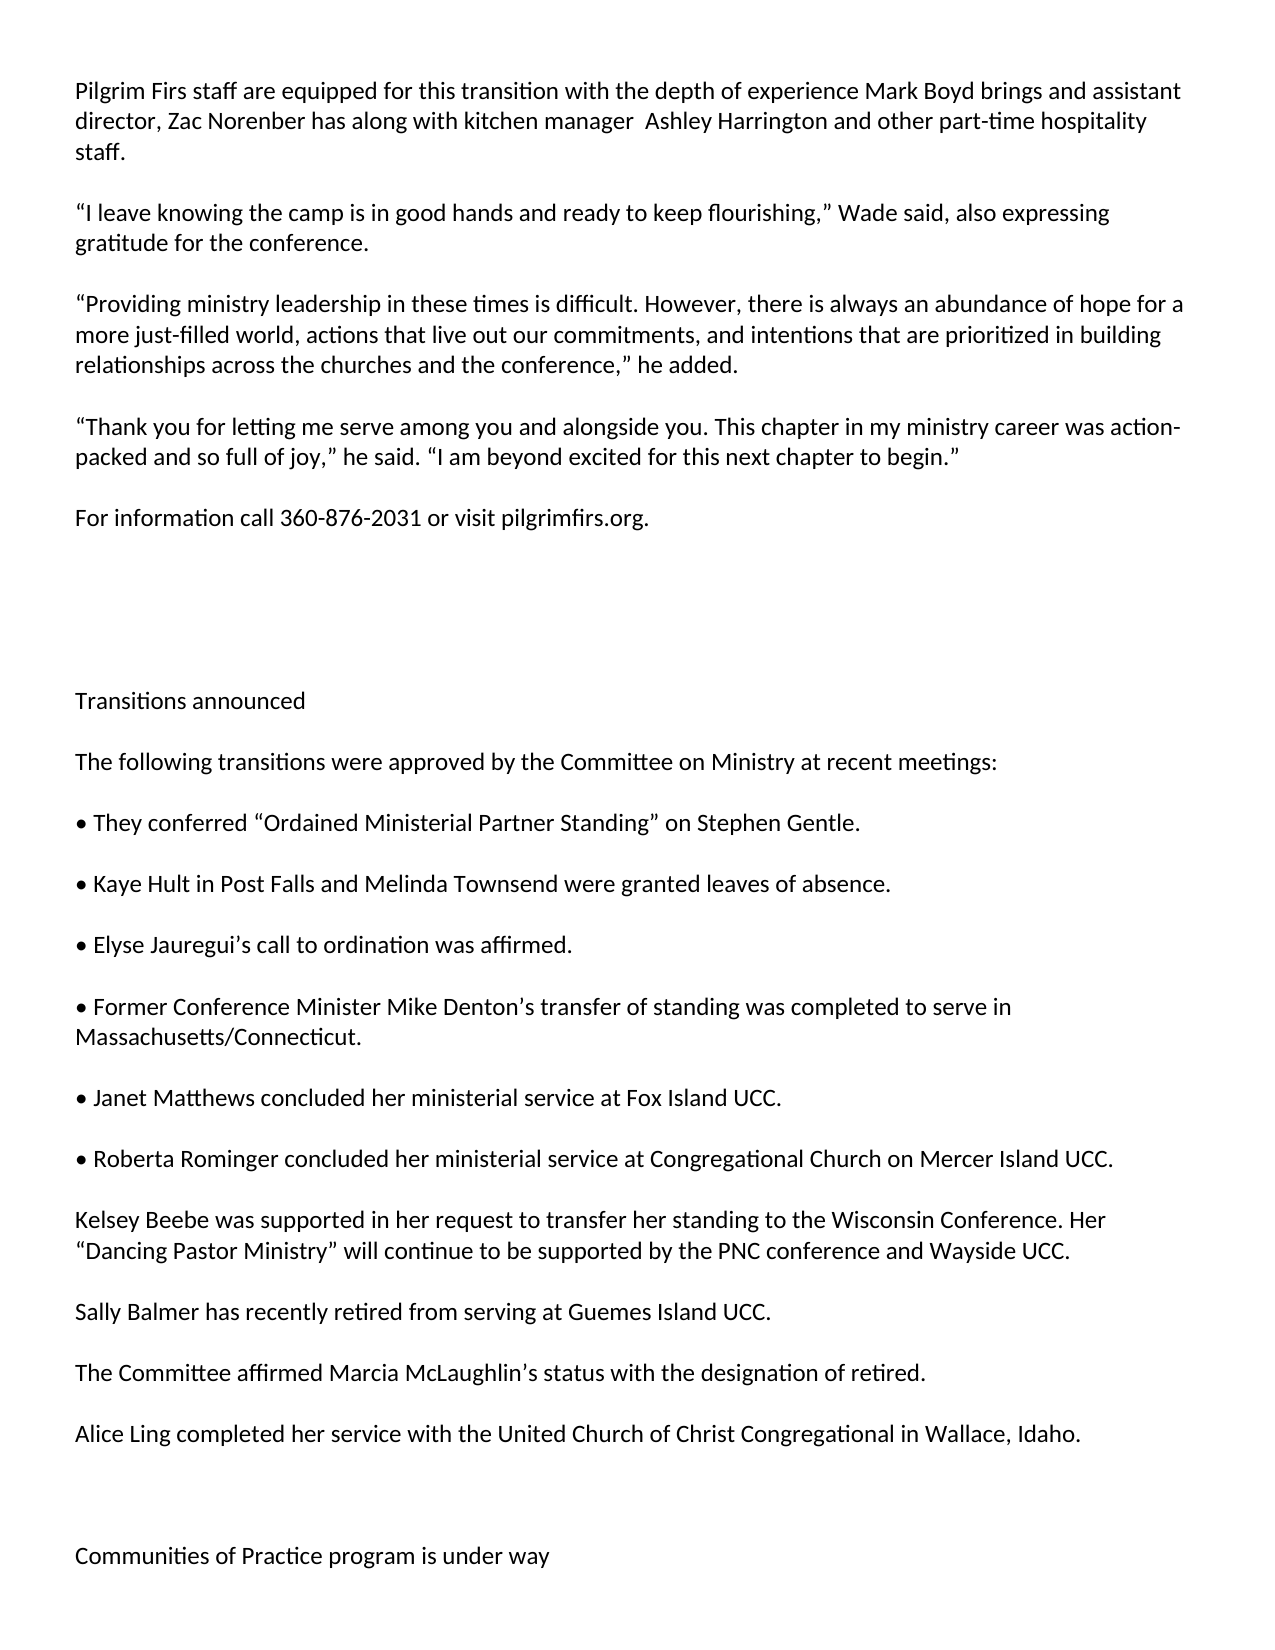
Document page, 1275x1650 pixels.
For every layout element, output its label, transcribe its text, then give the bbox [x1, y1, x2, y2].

text • Former Conference Minister Mike Denton’s transfer of standing was completed to serve in Massachusetts/Connecticut. [75, 991, 1200, 1052]
text For information call 360-876-2031 or visit pilgrimfirs.org. [75, 502, 1200, 533]
text • Roberta Rominger concluded her ministerial service at Congregational Church on Mercer Island UCC. [75, 1143, 1200, 1174]
text Alice Ling completed her service with the United Church of Christ Congregational in Wallace, Idaho. [75, 1418, 1200, 1448]
text “Providing ministry leadership in these times is difficult. However, there is always an abundance of hope for a more just-filled world, actions that live out our commitments, and intentions that are prioritized in building relationships across the churches and the conference,” he added. [75, 289, 1200, 380]
text • Elyse Jauregui’s call to ordination was affirmed. [75, 929, 1200, 960]
text • They conferred “Ordained Ministerial Partner Standing” on Stephen Gentle. [75, 807, 1200, 838]
text Transitions announced [75, 685, 1200, 716]
text Kelsey Beebe was supported in her request to transfer her standing to the Wisconsin Conference. Her “Dancing Pastor Ministry” will continue to be supported by the PNC conference and Wayside UCC. [75, 1204, 1200, 1265]
text The Committee affirmed Marcia McLaughlin’s status with the designation of retired. [75, 1357, 1200, 1387]
text The following transitions were approved by the Committee on Ministry at recent meetings: [75, 746, 1200, 777]
text “Thank you for letting me serve among you and alongside you. This chapter in my ministry career was action-packed and so full of joy,” he said. “I am beyond excited for this next chapter to begin.” [75, 411, 1200, 472]
text “I leave knowing the camp is in good hands and ready to keep flourishing,” Wade said, also expressing gratitude for the conference. [75, 197, 1200, 258]
text • Kaye Hult in Post Falls and Melinda Townsend were granted leaves of absence. [75, 868, 1200, 899]
text Sally Balmer has recently retired from serving at Guemes Island UCC. [75, 1296, 1200, 1326]
text Communities of Practice program is under way [75, 1540, 1200, 1571]
text Pilgrim Firs staff are equipped for this transition with the depth of experience Mark Boyd brings and assistant director, Zac Norenber has along with kitchen manager Ashley Harrington and other part-time hospitality staff. [75, 75, 1200, 167]
text • Janet Matthews concluded her ministerial service at Fox Island UCC. [75, 1082, 1200, 1113]
